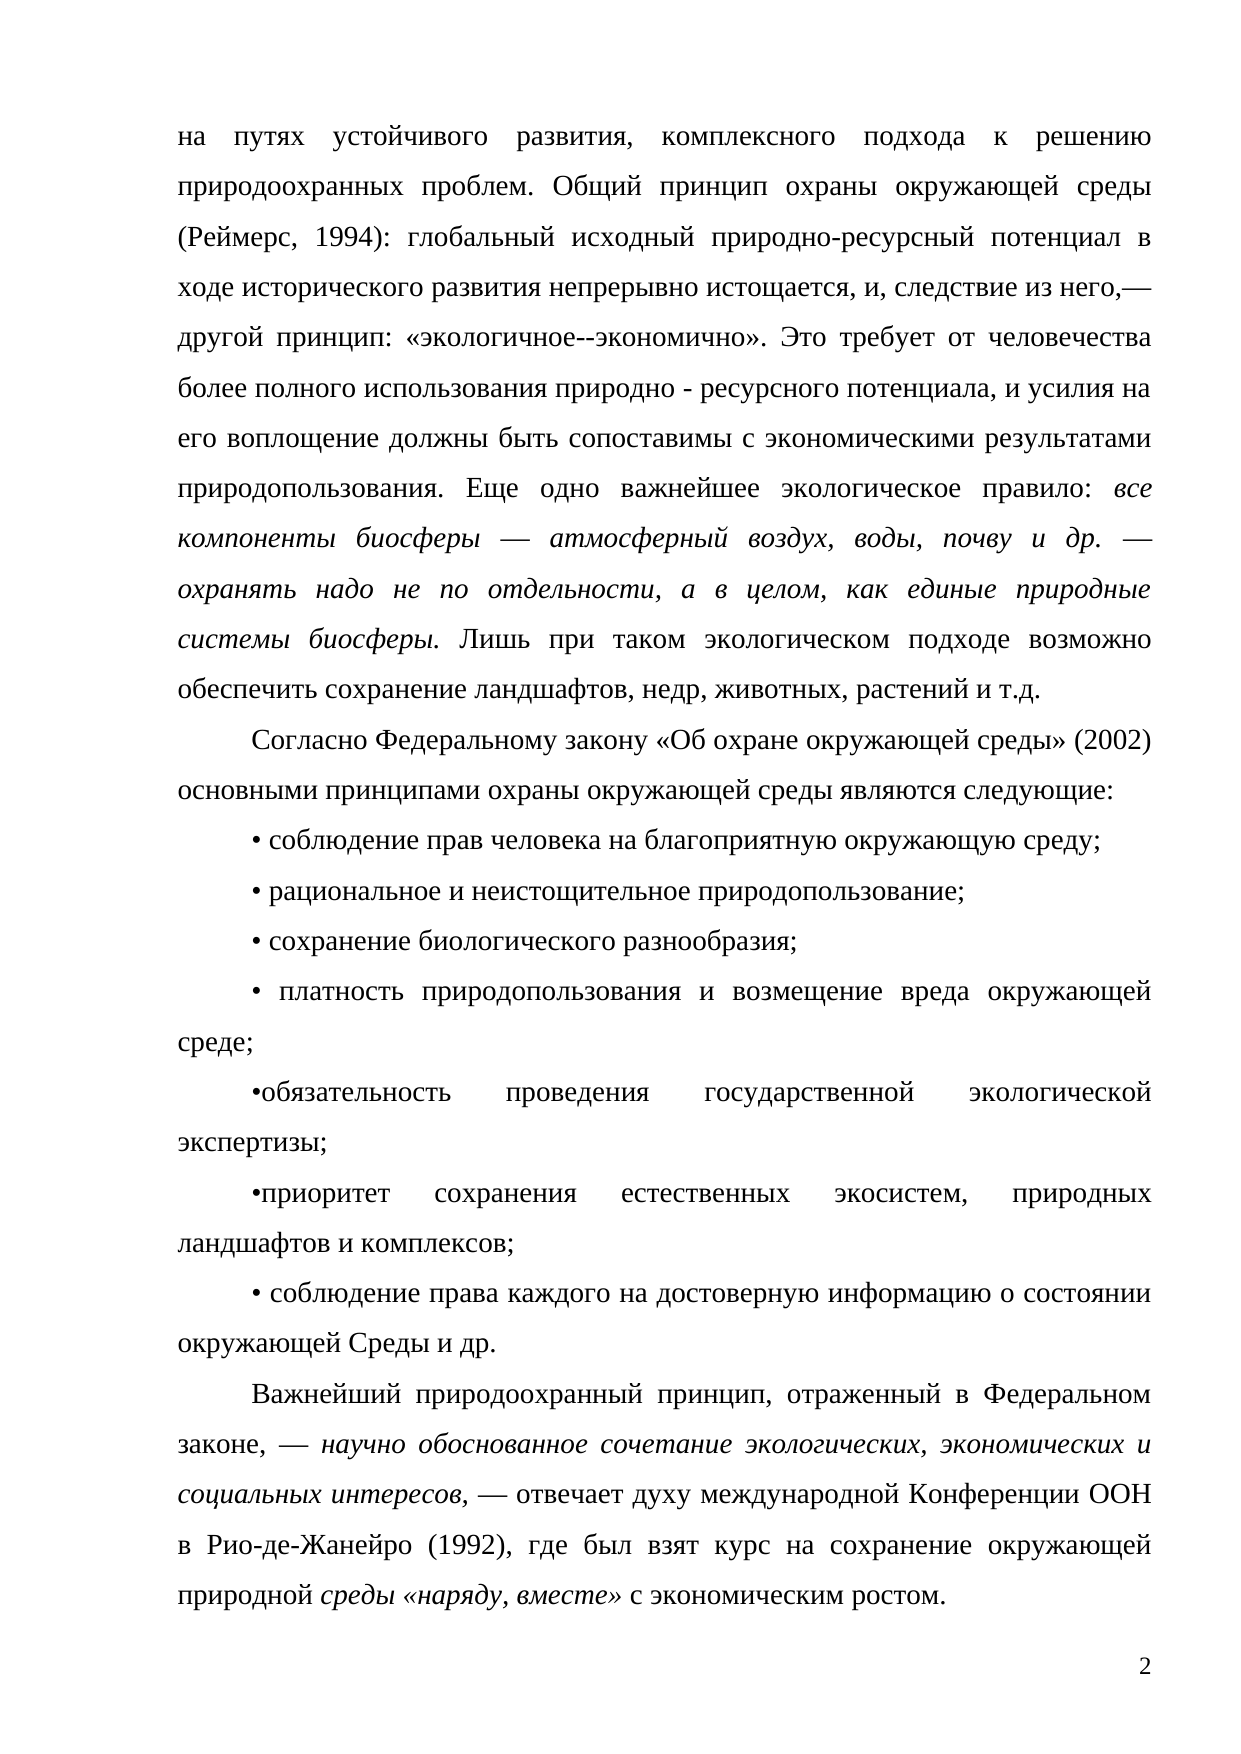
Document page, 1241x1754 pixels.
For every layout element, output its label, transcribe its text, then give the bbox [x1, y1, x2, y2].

text Важнейший природоохранный принцип, отраженный в Федеральном законе, — научно обоснованное сочетание экологических, экономических и социальных интересов, — отвечает духу международной Конференции ООН в Рио-де-Жанейро (1992), где был взят курс на сохранение окружающей природной среды «наряду, вместе» с экономическим ростом. [177, 1376, 1152, 1611]
text • рациональное и неистощительное природопользование; [177, 873, 1152, 906]
text •приоритет сохранения естественных экосистем, природных ландшафтов и комплексов; [177, 1175, 1152, 1258]
text • платность природопользования и возмещение вреда окружающей среде; [177, 973, 1152, 1057]
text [177, 118, 1152, 705]
text • соблюдение права каждого на достоверную информацию о состоянии окружающей Среды и др. [177, 1275, 1152, 1359]
text •обязательность проведения государственной экологической экспертизы; [177, 1074, 1152, 1158]
text Согласно Федеральному закону «Об охране окружающей среды» (2002) основными принципами охраны окружающей среды являются следующие: [177, 722, 1152, 806]
text • сохранение биологического разнообразия; [177, 923, 1152, 957]
text • соблюдение прав человека на благоприятную окружающую среду; [177, 822, 1152, 856]
